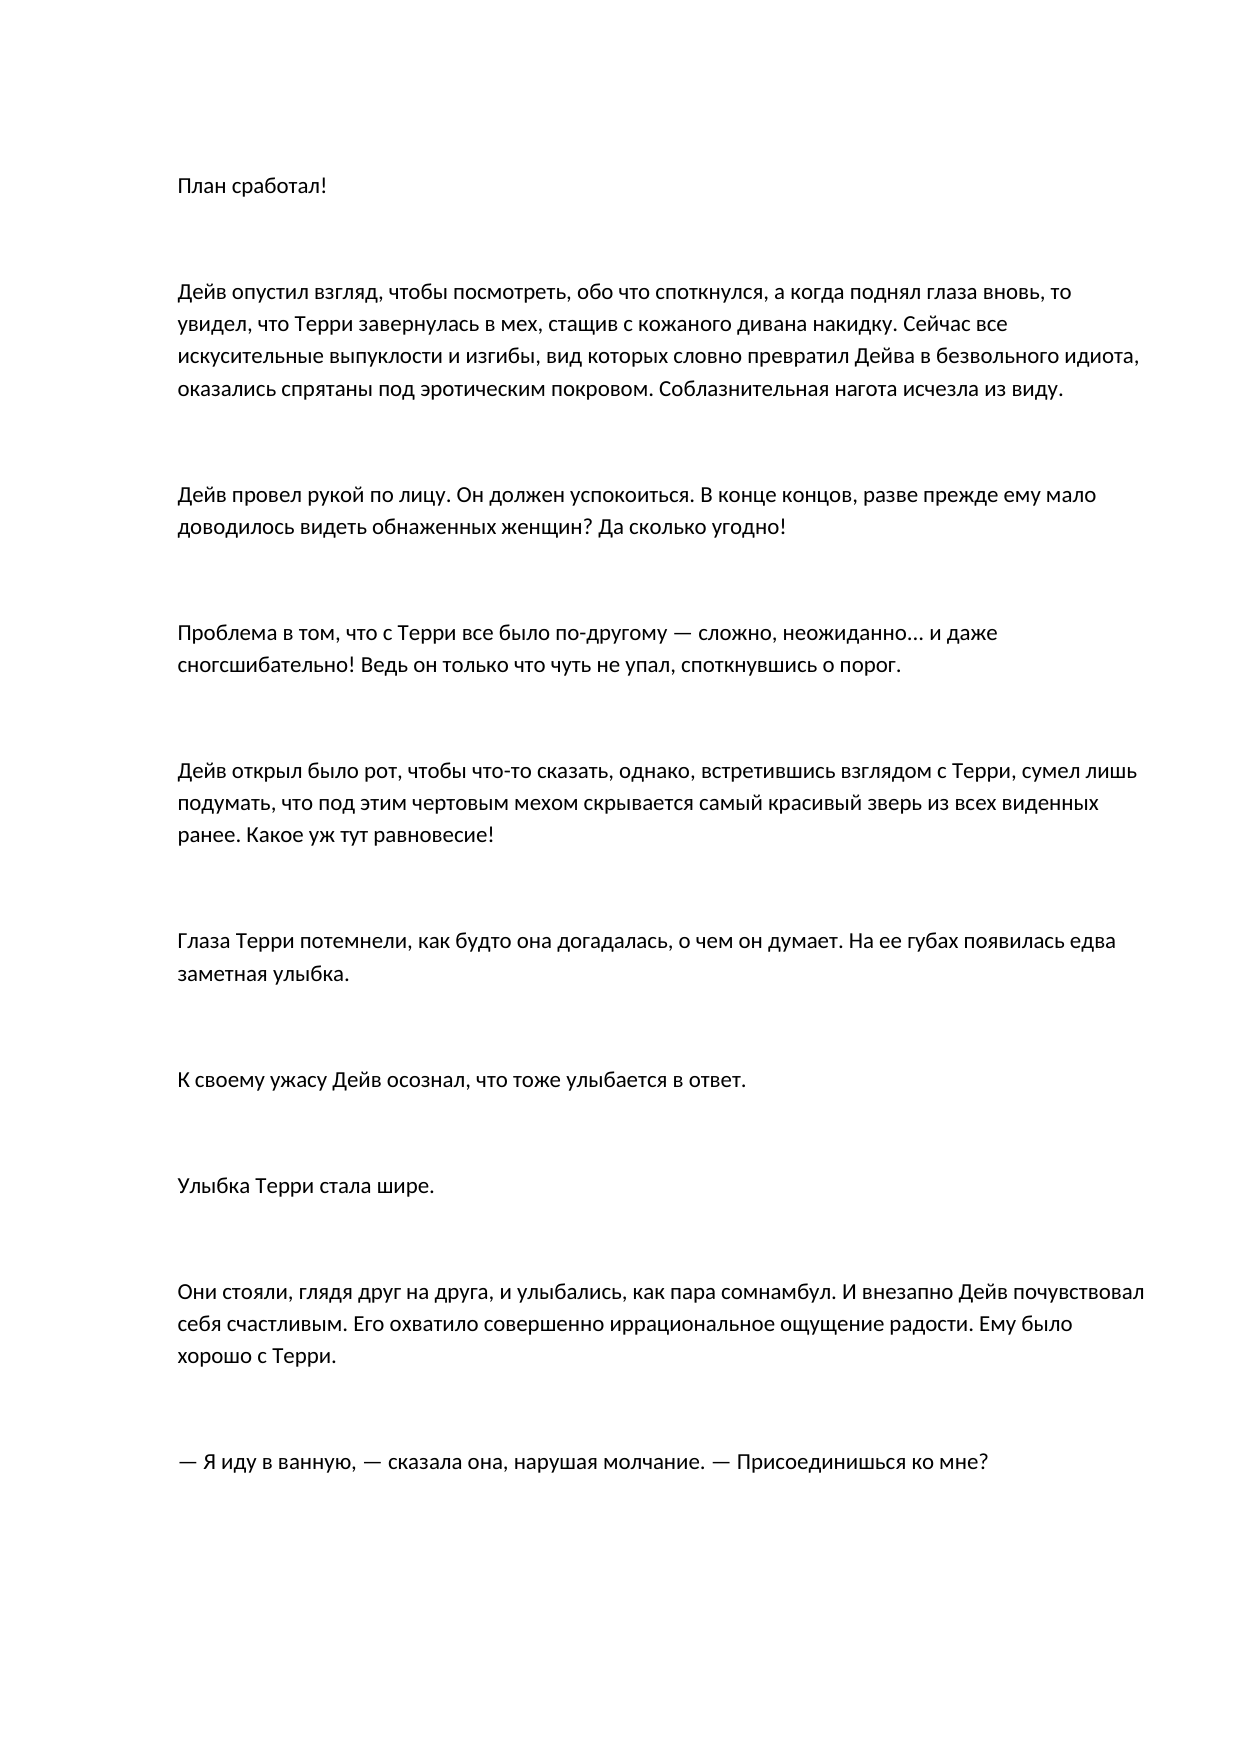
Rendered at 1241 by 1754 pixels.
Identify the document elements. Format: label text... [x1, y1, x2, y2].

text Дейв открыл было рот, чтобы что-то сказать, однако, встретившись взглядом с Терри, сумел лишь подумать, что под этим чертовым мехом скрывается самый красивый зверь из всех виденных ранее. Какое уж тут равновесие! [177, 756, 1152, 849]
text Дейв провел рукой по лицу. Он должен успокоиться. В конце концов, разве прежде ему мало доводилось видеть обнаженных женщин? Да сколько угодно! [177, 480, 1152, 540]
text Проблема в том, что с Терри все было по-другому — сложно, неожиданно... и даже сногсшибательно! Ведь он только что чуть не упал, споткнувшись о порог. [177, 618, 1152, 678]
text Дейв опустил взгляд, чтобы посмотреть, обо что споткнулся, а когда поднял глаза вновь, то увидел, что Терри завернулась в мех, стащив с кожаного дивана накидку. Сейчас все искусительные выпуклости и изгибы, вид которых словно превратил Дейва в безвольного идиота, оказались спрятаны под эротическим покровом. Соблазнительная нагота исчезла из виду. [177, 277, 1152, 402]
text — Я иду в ванную, — сказала она, нарушая молчание. — Присоединишься ко мне? [177, 1447, 1152, 1475]
text К своему ужасу Дейв осознал, что тоже улыбается в ответ. [177, 1065, 1152, 1093]
text Глаза Терри потемнели, как будто она догадалась, о чем он думает. На ее губах появилась едва заметная улыбка. [177, 927, 1152, 987]
text Они стояли, глядя друг на друга, и улыбались, как пара сомнамбул. И внезапно Дейв почувствовал себя счастливым. Его охватило совершенно иррациональное ощущение радости. Ему было хорошо с Терри. [177, 1277, 1152, 1369]
text Улыбка Терри стала шире. [177, 1171, 1152, 1199]
text План сработал! [177, 171, 1152, 199]
